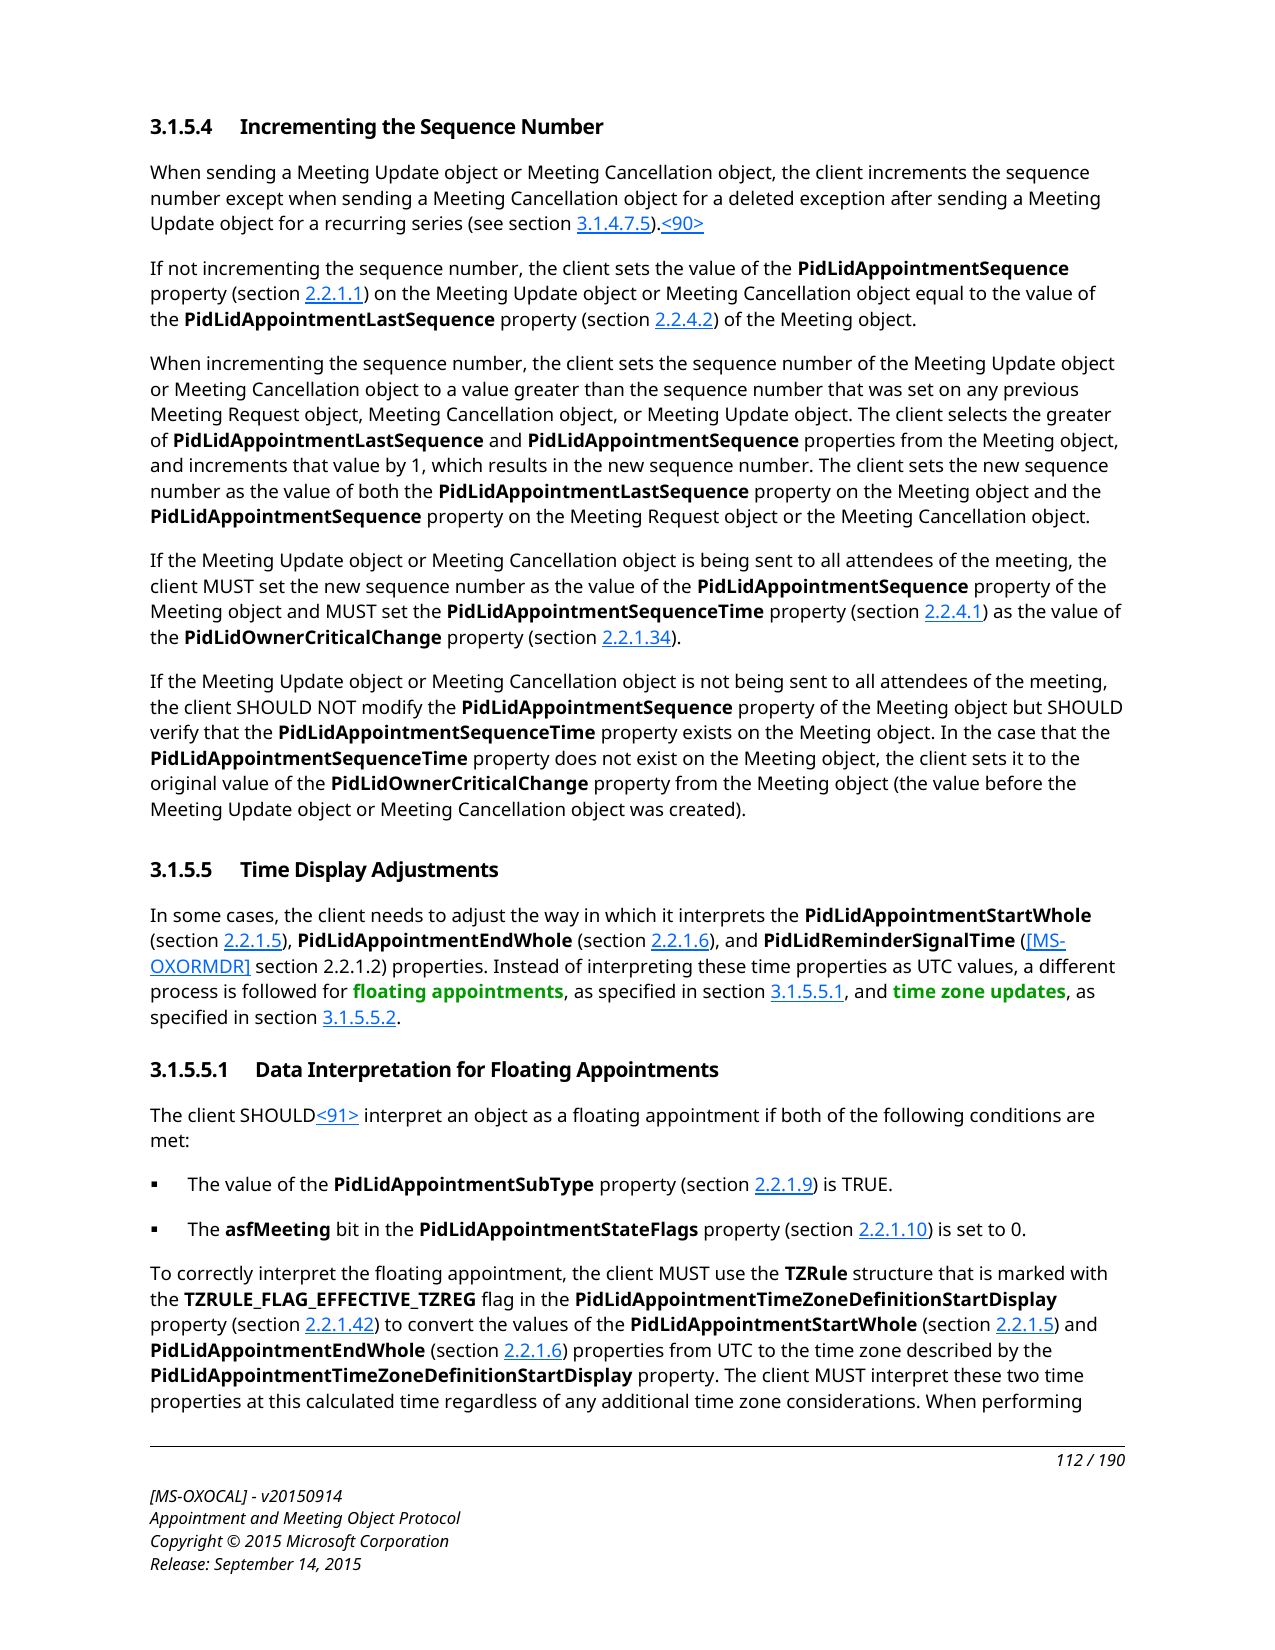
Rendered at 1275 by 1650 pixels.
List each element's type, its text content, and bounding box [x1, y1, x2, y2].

text If the Meeting Update object or Meeting Cancellation object is being sent to all attendees of the meeting, the client MUST set the new sequence number as the value of the PidLidAppointmentSequence property of the Meeting object and MUST set the PidLidAppointmentSequenceTime property (section 2.2.4.1) as the value of the PidLidOwnerCriticalChange property (section 2.2.1.34). [150, 548, 1125, 650]
text When incrementing the sequence number, the client sets the sequence number of the Meeting Update object or Meeting Cancellation object to a value greater than the sequence number that was set on any previous Meeting Request object, Meeting Cancellation object, or Meeting Update object. The client selects the greater of PidLidAppointmentLastSequence and PidLidAppointmentSequence properties from the Meeting object, and increments that value by 1, which results in the new sequence number. The client sets the new sequence number as the value of both the PidLidAppointmentLastSequence property on the Meeting object and the PidLidAppointmentSequence property on the Meeting Request object or the Meeting Cancellation object. [150, 350, 1125, 529]
text If not incrementing the sequence number, the client sets the value of the PidLidAppointmentSequence property (section 2.2.1.1) on the Meeting Update object or Meeting Cancellation object equal to the value of the PidLidAppointmentLastSequence property (section 2.2.4.2) of the Meeting object. [150, 255, 1125, 332]
list The value of the PidLidAppointmentSubType property (section 2.2.1.9) is TRUE. [150, 1172, 1125, 1197]
list The asfMeeting bit in the PidLidAppointmentStateFlags property (section 2.2.1.10) is set to 0. [150, 1216, 1125, 1242]
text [150, 1260, 1125, 1413]
subtitle Time Display Adjustments [150, 855, 1125, 883]
subtitle Data Interpretation for Floating Appointments [150, 1055, 1125, 1083]
text In some cases, the client needs to adjust the way in which it interprets the PidLidAppointmentStartWhole (section 2.2.1.5), PidLidAppointmentEndWhole (section 2.2.1.6), and PidLidReminderSignalTime ([MS-OXORMDR] section 2.2.1.2) properties. Instead of interpreting these time properties as UTC values, a different process is followed for floating appointments, as specified in section 3.1.5.5.1, and time zone updates, as specified in section 3.1.5.5.2. [150, 902, 1125, 1030]
text The client SHOULD<91> interpret an object as a floating appointment if both of the following conditions are met: [150, 1102, 1125, 1153]
text When sending a Meeting Update object or Meeting Cancellation object, the client increments the sequence number except when sending a Meeting Cancellation object for a deleted exception after sending a Meeting Update object for a recurring series (see section 3.1.4.7.5).<90> [150, 160, 1125, 236]
subtitle Incrementing the Sequence Number [150, 112, 1125, 141]
text If the Meeting Update object or Meeting Cancellation object is not being sent to all attendees of the meeting, the client SHOULD NOT modify the PidLidAppointmentSequence property of the Meeting object but SHOULD verify that the PidLidAppointmentSequenceTime property exists on the Meeting object. In the case that the PidLidAppointmentSequenceTime property does not exist on the Meeting object, the client sets it to the original value of the PidLidOwnerCriticalChange property from the Meeting object (the value before the Meeting Update object or Meeting Cancellation object was created). [150, 668, 1125, 822]
